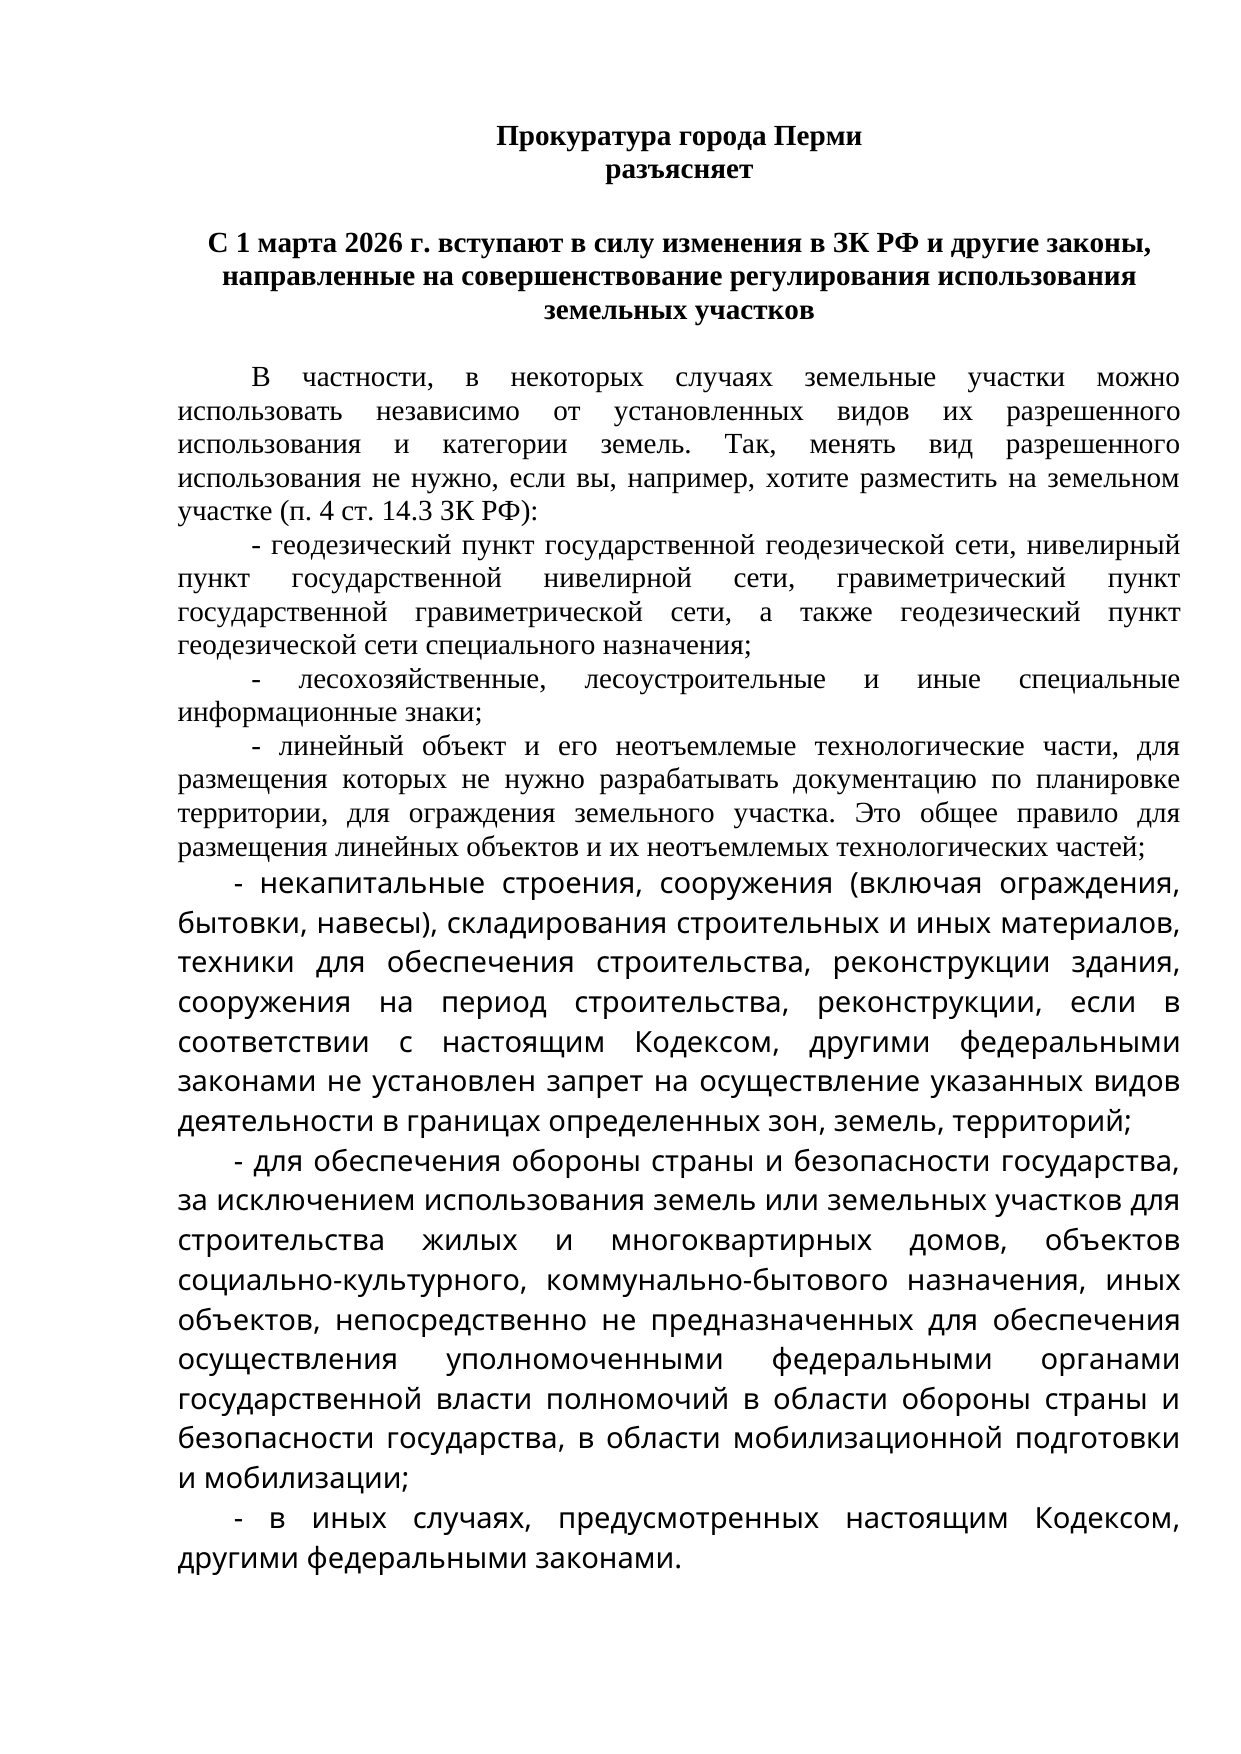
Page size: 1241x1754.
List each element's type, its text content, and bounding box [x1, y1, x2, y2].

text - некапитальные строения, сооружения (включая ограждения, бытовки, навесы), складирования строительных и иных материалов, техники для обеспечения строительства, реконструкции здания, сооружения на период строительства, реконструкции, если в соответствии с настоящим Кодексом, другими федеральными законами не установлен запрет на осуществление указанных видов деятельности в границах определенных зон, земель, территорий; [177, 862, 1181, 1140]
text - для обеспечения обороны страны и безопасности государства, за исключением использования земель или земельных участков для строительства жилых и многоквартирных домов, объектов социально-культурного, коммунально-бытового назначения, иных объектов, непосредственно не предназначенных для обеспечения осуществления уполномоченными федеральными органами государственной власти полномочий в области обороны страны и безопасности государства, в области мобилизационной подготовки и мобилизации; [177, 1140, 1181, 1497]
text - в иных случаях, предусмотренных настоящим Кодексом, другими федеральными законами. [177, 1497, 1181, 1577]
text Прокуратура города Перми [177, 118, 1181, 152]
text - геодезический пункт государственной геодезической сети, нивелирный пункт государственной нивелирной сети, гравиметрический пункт государственной гравиметрической сети, а также геодезический пункт геодезической сети специального назначения; [177, 527, 1181, 661]
text В частности, в некоторых случаях земельные участки можно использовать независимо от установленных видов их разрешенного использования и категории земель. Так, менять вид разрешенного использования не нужно, если вы, например, хотите разместить на земельном участке (п. 4 ст. 14.3 ЗК РФ): [177, 359, 1181, 527]
text - лесохозяйственные, лесоустроительные и иные специальные информационные знаки; [177, 661, 1181, 728]
text разъясняет [177, 152, 1181, 185]
text С 1 марта 2026 г. вступают в силу изменения в ЗК РФ и другие законы, направленные на совершенствование регулирования использования земельных участков [177, 225, 1181, 326]
text - линейный объект и его неотъемлемые технологические части, для размещения которых не нужно разрабатывать документацию по планировке территории, для ограждения земельного участка. Это общее правило для размещения линейных объектов и их неотъемлемых технологических частей; [177, 728, 1181, 862]
